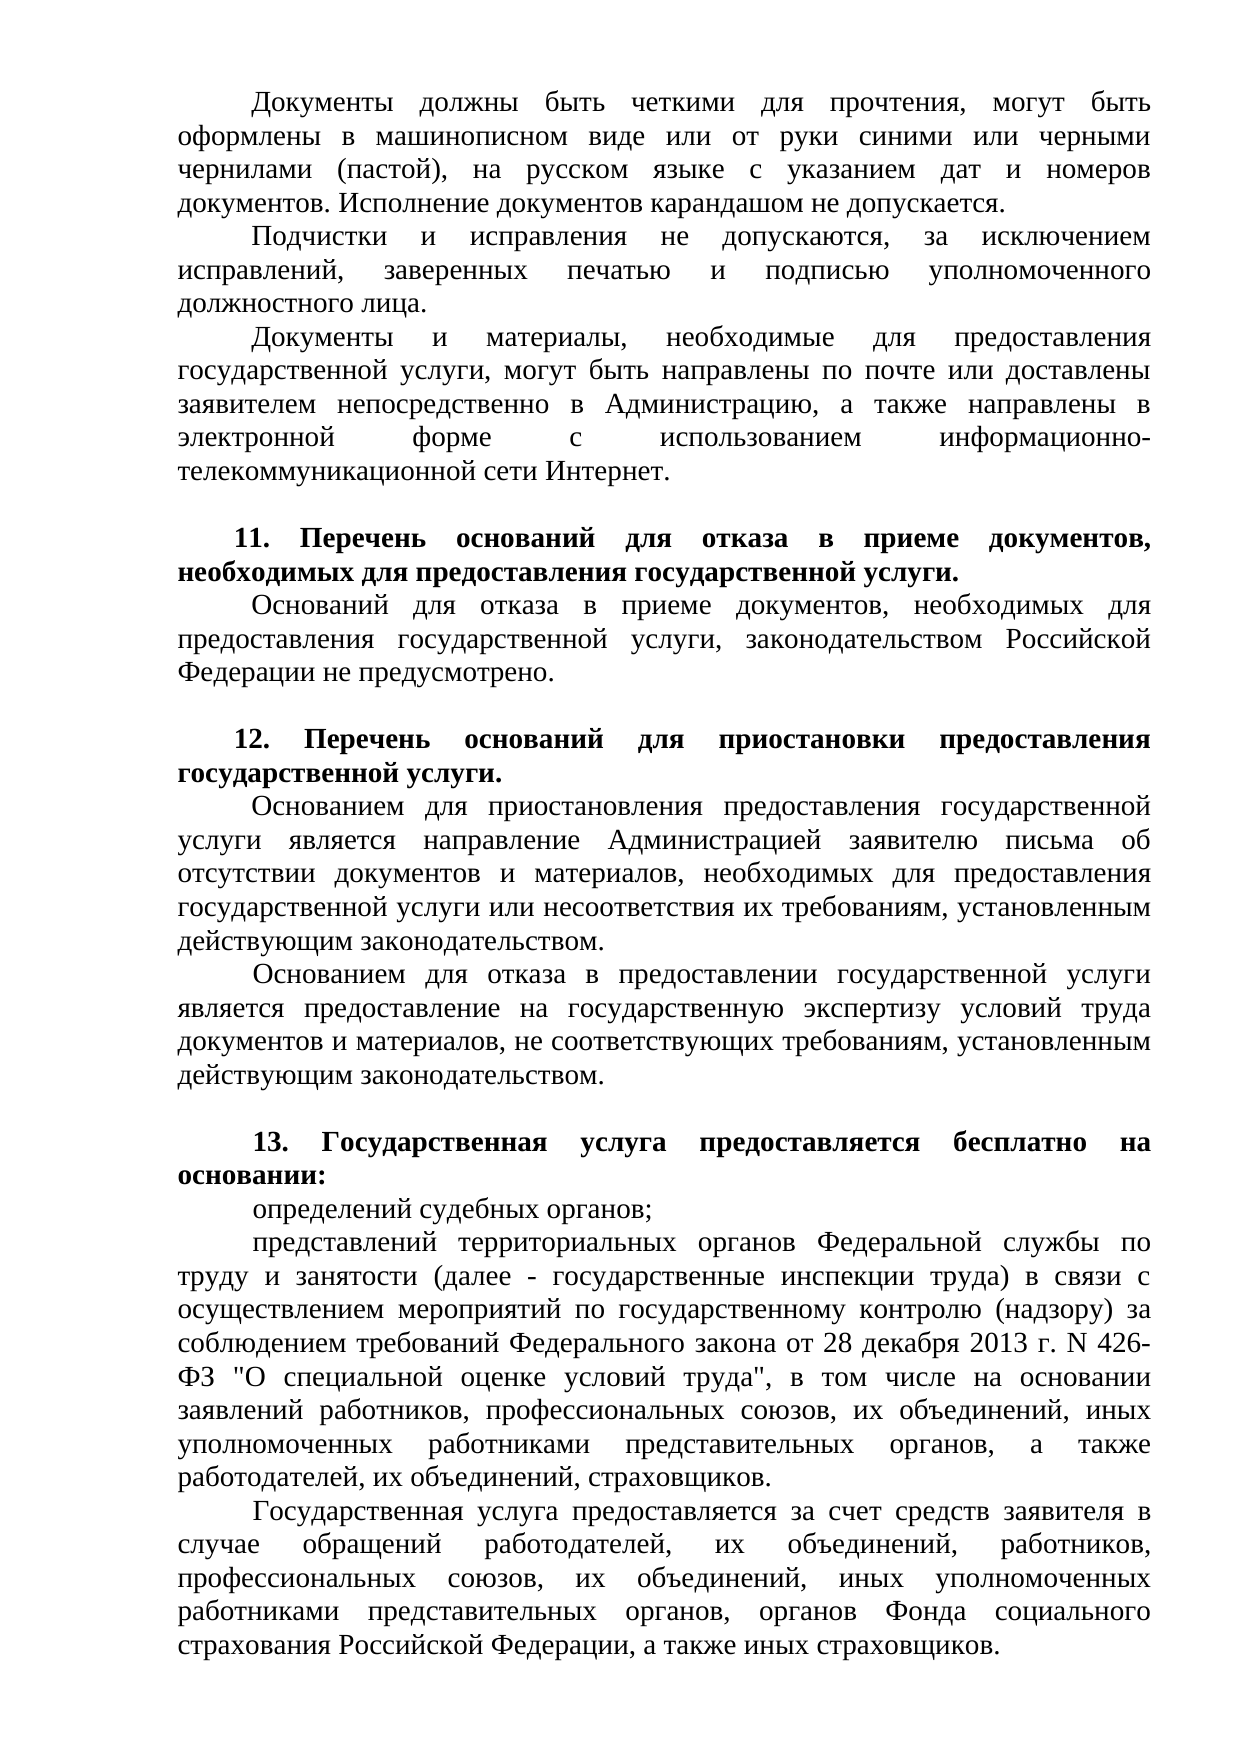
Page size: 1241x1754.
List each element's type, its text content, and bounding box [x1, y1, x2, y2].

text Документы должны быть четкими для прочтения, могут быть оформлены в машинописном виде или от руки синими или черными чернилами (пастой), на русском языке с указанием дат и номеров документов. Исполнение документов карандашом не допускается. [177, 84, 1152, 218]
text 13. Государственная услуга предоставляется бесплатно на основании: [177, 1124, 1152, 1191]
text Основанием для приостановления предоставления государственной услуги является направление Администрацией заявителю письма об отсутствии документов и материалов, необходимых для предоставления государственной услуги или несоответствия их требованиям, установленным действующим законодательством. [177, 788, 1152, 956]
text Подчистки и исправления не допускаются, за исключением исправлений, заверенных печатью и подписью уполномоченного должностного лица. [177, 218, 1152, 319]
text представлений территориальных органов Федеральной службы по труду и занятости (далее - государственные инспекции труда) в связи с осуществлением мероприятий по государственному контролю (надзору) за соблюдением требований Федерального закона от 28 декабря 2013 г. N 426-ФЗ "О специальной оценке условий труда", в том числе на основании заявлений работников, профессиональных союзов, их объединений, иных уполномоченных работниками представительных органов, а также работодателей, их объединений, страховщиков. [177, 1224, 1152, 1493]
text Основанием для отказа в предоставлении государственной услуги является предоставление на государственную экспертизу условий труда документов и материалов, не соответствующих требованиям, установленным действующим законодательством. [177, 956, 1152, 1090]
text 11. Перечень оснований для отказа в приеме документов, необходимых для предоставления государственной услуги. [177, 520, 1152, 587]
text Оснований для отказа в приеме документов, необходимых для предоставления государственной услуги, законодательством Российской Федерации не предусмотрено. [177, 587, 1152, 688]
text Документы и материалы, необходимые для предоставления государственной услуги, могут быть направлены по почте или доставлены заявителем непосредственно в Администрацию, а также направлены в электронной форме с использованием информационно-телекоммуникационной сети Интернет. [177, 319, 1152, 487]
text Государственная услуга предоставляется за счет средств заявителя в случае обращений работодателей, их объединений, работников, профессиональных союзов, их объединений, иных уполномоченных работниками представительных органов, органов Фонда социального страхования Российской Федерации, а также иных страховщиков. [177, 1493, 1152, 1661]
text 12. Перечень оснований для приостановки предоставления государственной услуги. [177, 721, 1152, 788]
text определений судебных органов; [177, 1191, 1152, 1224]
